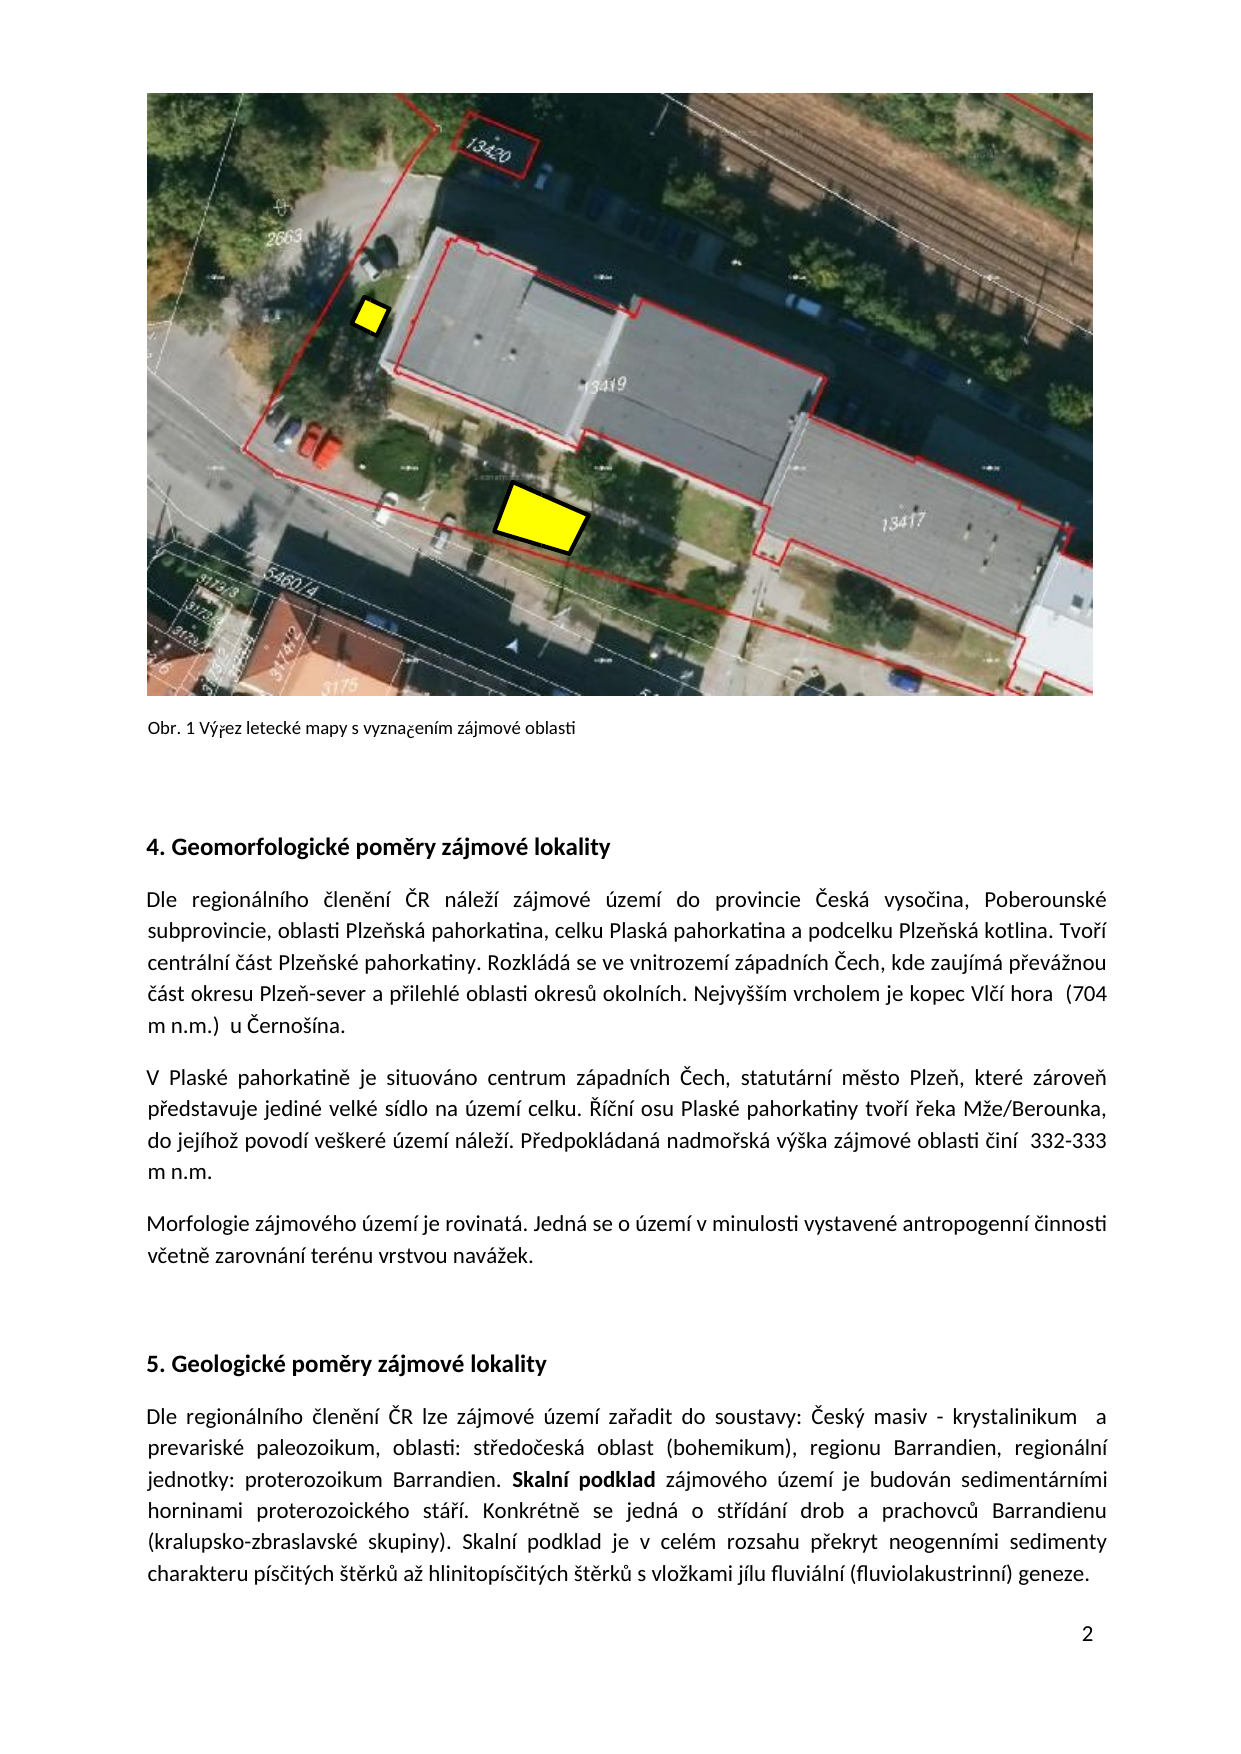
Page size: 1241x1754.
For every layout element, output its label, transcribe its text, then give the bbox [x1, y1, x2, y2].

text V Plaské pahorkatině je situováno centrum západních Čech, statutární město Plzeň, které zároveň představuje jediné velké sídlo na území celku. Říční osu Plaské pahorkatiny tvoří řeka Mže/Berounka, do jejíhož povodí veškeré území náleží. Předpokládaná nadmořská výška zájmové oblasti činí 332-333 m n.m. [146, 1063, 1108, 1185]
subtitle Geologické poměry zájmové lokality [146, 1348, 1087, 1379]
text Dle regionálního členění ČR náleží zájmové území do provincie Česká vysočina, Poberounské subprovincie, oblasti Plzeňská pahorkatina, celku Plaská pahorkatina a podcelku Plzeňská kotlina. Tvoří centrální část Plzeňské pahorkatiny. Rozkládá se ve vnitrozemí západních Čech, kde zaujímá převážnou část okresu Plzeň-sever a přilehlé oblasti okresů okolních. Nejvyšším vrcholem je kopec Vlčí hora (704 m n.m.) u Černošína. [146, 885, 1108, 1039]
text Dle regionálního členění ČR lze zájmové území zařadit do soustavy: Český masiv - krystalinikum a prevariské paleozoikum, oblasti: středočeská oblast (bohemikum), regionu Barrandien, regionální jednotky: proterozoikum Barrandien. Skalní podklad zájmového území je budován sedimentárními horninami proterozoického stáří. Konkrétně se jedná o střídání drob a prachovců Barrandienu (kralupsko-zbraslavské skupiny). Skalní podklad je v celém rozsahu překryt neogenními sedimenty charakteru písčitých štěrků až hlinitopísčitých štěrků s vložkami jílu fluviální (fluviolakustrinní) geneze. [146, 1402, 1108, 1587]
picture [147, 93, 1093, 696]
text Morfologie zájmového území je rovinatá. Jedná se o území v minulosti vystavené antropogenní činnosti včetně zarovnání terénu vrstvou navážek. [146, 1209, 1108, 1269]
subtitle Geomorfologické poměry zájmové lokality [146, 832, 1087, 862]
